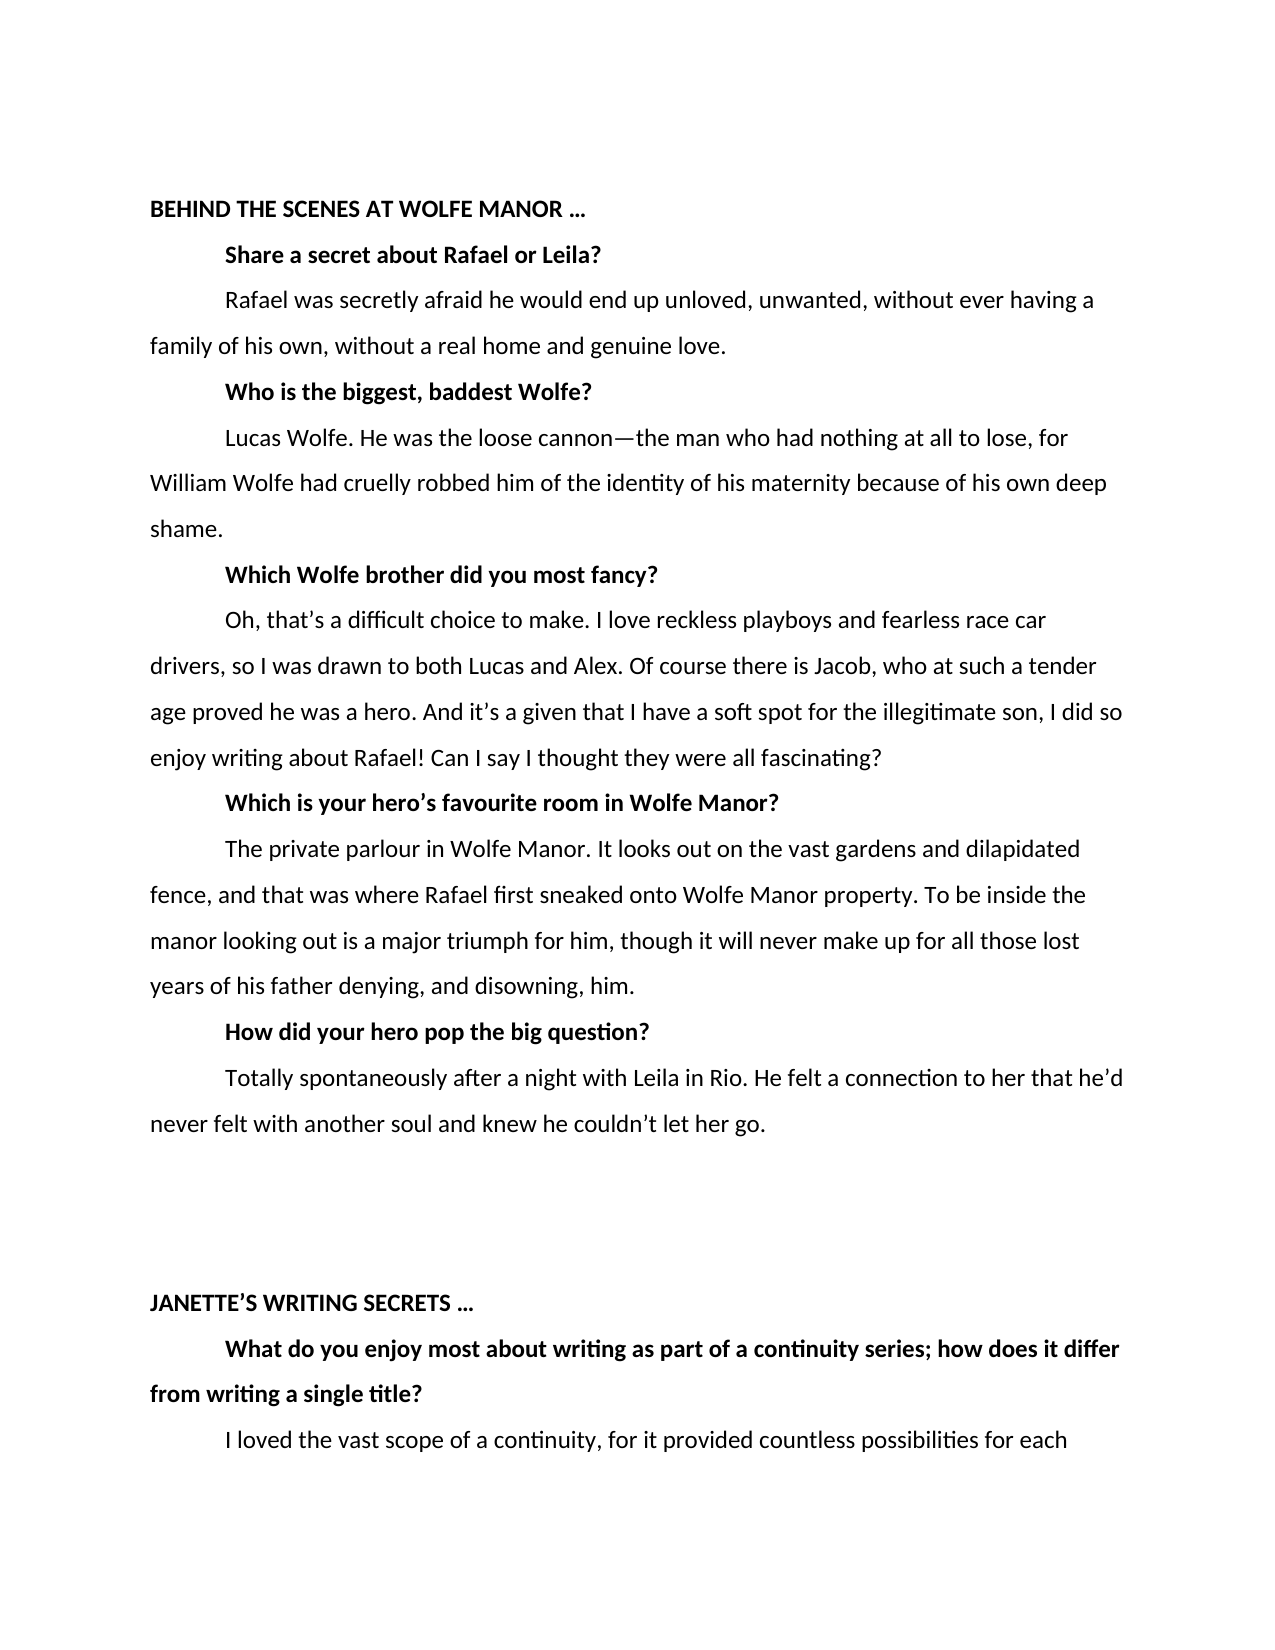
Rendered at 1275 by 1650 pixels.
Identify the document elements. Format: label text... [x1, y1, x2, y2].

text Rafael was secretly afraid he would end up unloved, unwanted, without ever having a family of his own, without a real home and genuine love. [150, 284, 1125, 361]
text What do you enjoy most about writing as part of a continuity series; how does it differ from writing a single title? [150, 1333, 1125, 1409]
text How did your hero pop the big question? [150, 1016, 1125, 1047]
text Who is the biggest, baddest Wolfe? [150, 376, 1125, 407]
text Which Wolfe brother did you most fancy? [150, 559, 1125, 589]
text Which is your hero’s favourite room in Wolfe Manor? [150, 788, 1125, 818]
text BEHIND THE SCENES AT WOLFE MANOR … [150, 193, 1125, 224]
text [150, 1424, 1125, 1455]
text Oh, that’s a difficult choice to make. I love reckless playboys and fearless race car drivers, so I was drawn to both Lucas and Alex. Of course there is Jacob, who at such a tender age proved he was a hero. And it’s a given that I have a soft spot for the illegitimate son, I did so enjoy writing about Rafael! Can I say I thought they were all fascinating? [150, 605, 1125, 772]
text The private parlour in Wolfe Manor. It looks out on the vast gardens and dilapidated fence, and that was where Rafael first sneaked onto Wolfe Manor property. To be inside the manor looking out is a major triumph for him, though it will never make up for all those lost years of his father denying, and disowning, him. [150, 833, 1125, 1001]
text JANETTE’S WRITING SECRETS … [150, 1287, 1125, 1318]
text Share a secret about Rafael or Leila? [150, 239, 1125, 269]
text Totally spontaneously after a night with Leila in Rio. He felt a connection to her that he’d never felt with another soul and knew he couldn’t let her go. [150, 1062, 1125, 1138]
text Lucas Wolfe. He was the loose cannon—the man who had nothing at all to lose, for William Wolfe had cruelly robbed him of the identity of his maternity because of his own deep shame. [150, 422, 1125, 544]
